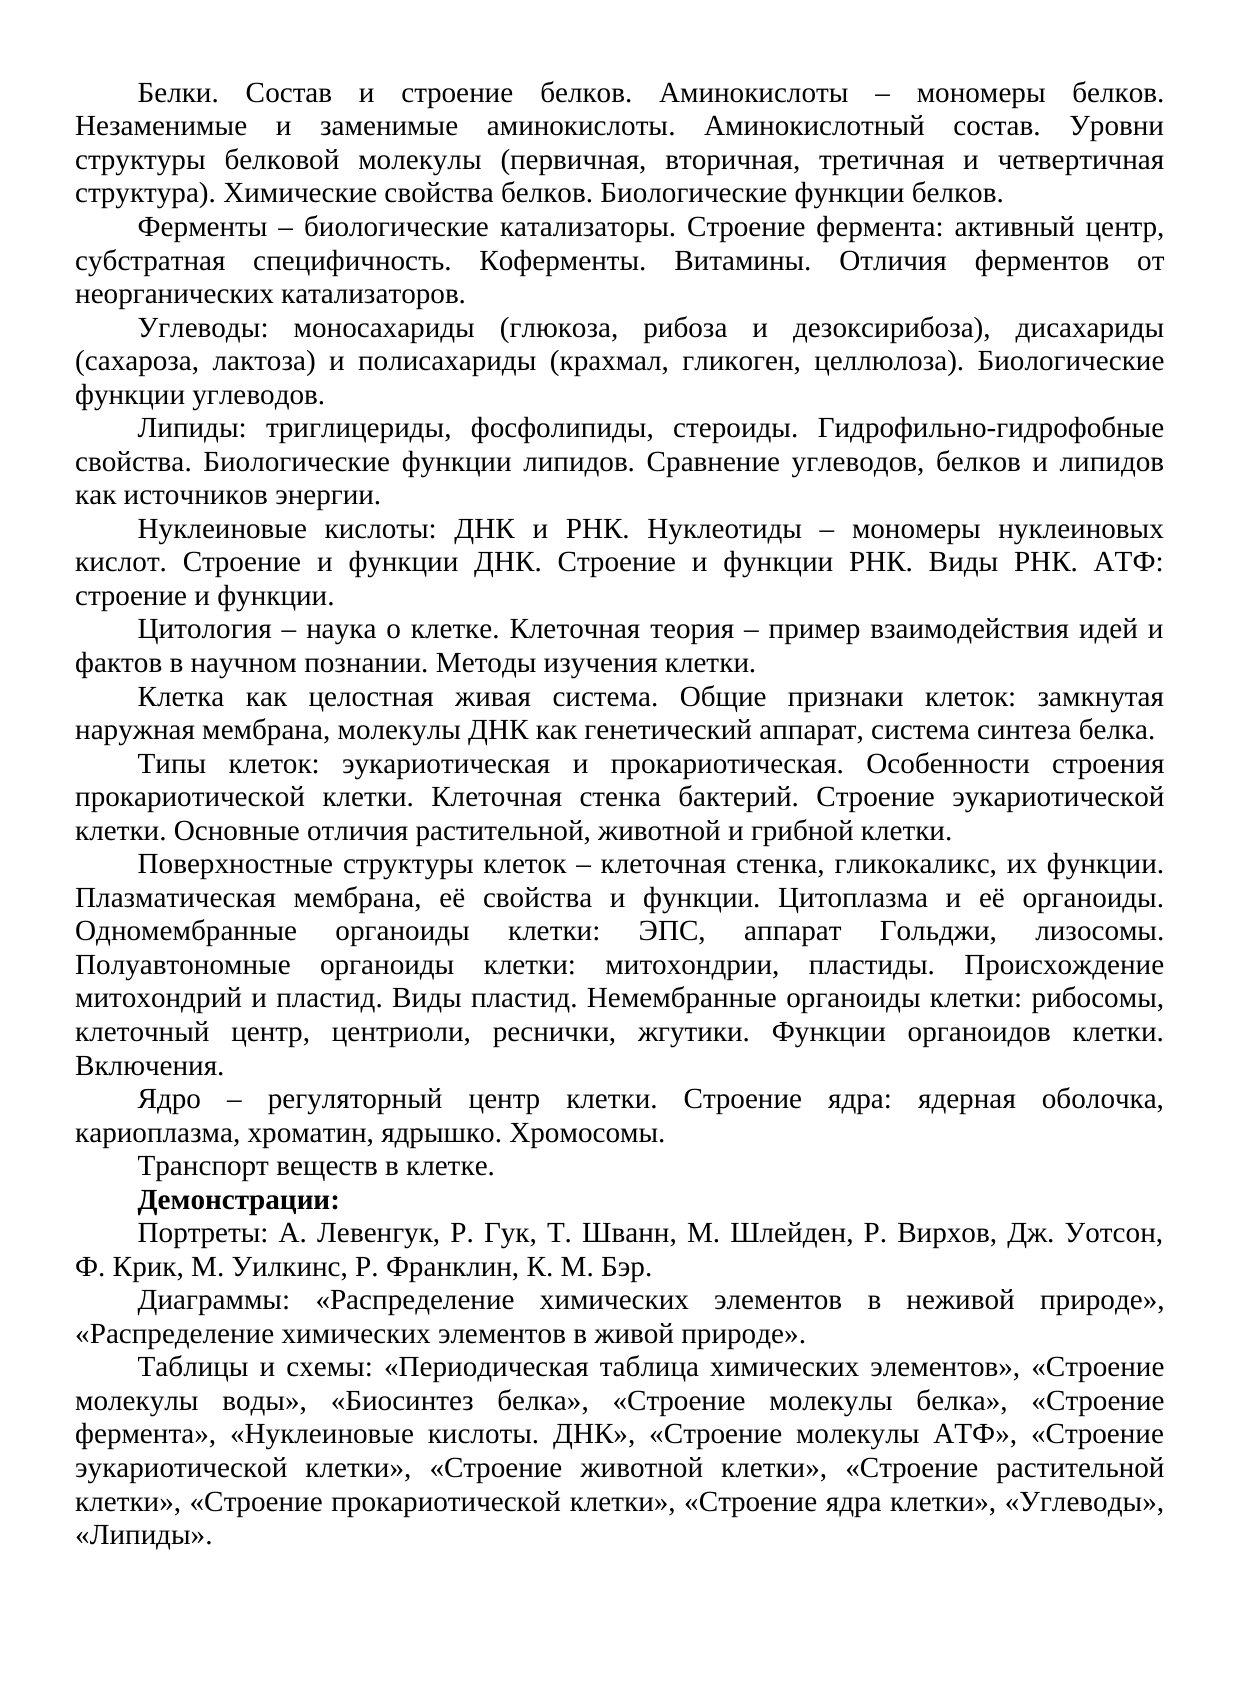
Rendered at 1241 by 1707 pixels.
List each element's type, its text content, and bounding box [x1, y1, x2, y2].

text Транспорт веществ в клетке. [75, 1148, 1165, 1182]
text Углеводы: моносахариды (глюкоза, рибоза и дезоксирибоза), дисахариды (сахароза, лактоза) и полисахариды (крахмал, гликоген, целлюлоза). Биологические функции углеводов. [75, 310, 1165, 410]
text Цитология – наука о клетке. Клеточная теория – пример взаимодействия идей и фактов в научном познании. Методы изучения клетки. [75, 612, 1165, 679]
text Таблицы и схемы: «Периодическая таблица химических элементов», «Строение молекулы воды», «Биосинтез белка», «Строение молекулы белка», «Строение фермента», «Нуклеиновые кислоты. ДНК», «Строение молекулы АТФ», «Строение эукариотической клетки», «Строение животной клетки», «Строение растительной клетки», «Строение прокариотической клетки», «Строение ядра клетки», «Углеводы», «Липиды». [75, 1349, 1165, 1551]
text Поверхностные структуры клеток – клеточная стенка, гликокаликс, их функции. Плазматическая мембрана, её свойства и функции. Цитоплазма и её органоиды. Одномембранные органоиды клетки: ЭПС, аппарат Гольджи, лизосомы. Полуавтономные органоиды клетки: митохондрии, пластиды. Происхождение митохондрий и пластид. Виды пластид. Немембранные органоиды клетки: рибосомы, клеточный центр, центриоли, реснички, жгутики. Функции органоидов клетки. Включения. [75, 846, 1165, 1081]
text Нуклеиновые кислоты: ДНК и РНК. Нуклеотиды – мономеры нуклеиновых кислот. Строение и функции ДНК. Строение и функции РНК. Виды РНК. АТФ: строение и функции. [75, 511, 1165, 612]
text Ферменты – биологические катализаторы. Строение фермента: активный центр, субстратная специфичность. Коферменты. Витамины. Отличия ферментов от неорганических катализаторов. [75, 209, 1165, 310]
text Типы клеток: эукариотическая и прокариотическая. Особенности строения прокариотической клетки. Клеточная стенка бактерий. Строение эукариотической клетки. Основные отличия растительной, животной и грибной клетки. [75, 746, 1165, 846]
text Демонстрации: [75, 1182, 1165, 1215]
text Белки. Состав и строение белков. Аминокислоты – мономеры белков. Незаменимые и заменимые аминокислоты. Аминокислотный состав. Уровни структуры белковой молекулы (первичная, вторичная, третичная и четвертичная структура). Химические свойства белков. Биологические функции белков. [75, 75, 1165, 209]
text Липиды: триглицериды, фосфолипиды, стероиды. Гидрофильно-гидрофобные свойства. Биологические функции липидов. Сравнение углеводов, белков и липидов как источников энергии. [75, 410, 1165, 511]
text Ядро – регуляторный центр клетки. Строение ядра: ядерная оболочка, кариоплазма, хроматин, ядрышко. Хромосомы. [75, 1081, 1165, 1148]
text Диаграммы: «Распределение химических элементов в неживой природе», «Распределение химических элементов в живой природе». [75, 1282, 1165, 1349]
text Портреты: А. Левенгук, Р. Гук, Т. Шванн, М. Шлейден, Р. Вирхов, Дж. Уотсон, Ф. Крик, М. Уилкинс, Р. Франклин, К. М. Бэр. [75, 1215, 1165, 1282]
text Клетка как целостная живая система. Общие признаки клеток: замкнутая наружная мембрана, молекулы ДНК как генетический аппарат, система синтеза белка. [75, 679, 1165, 746]
